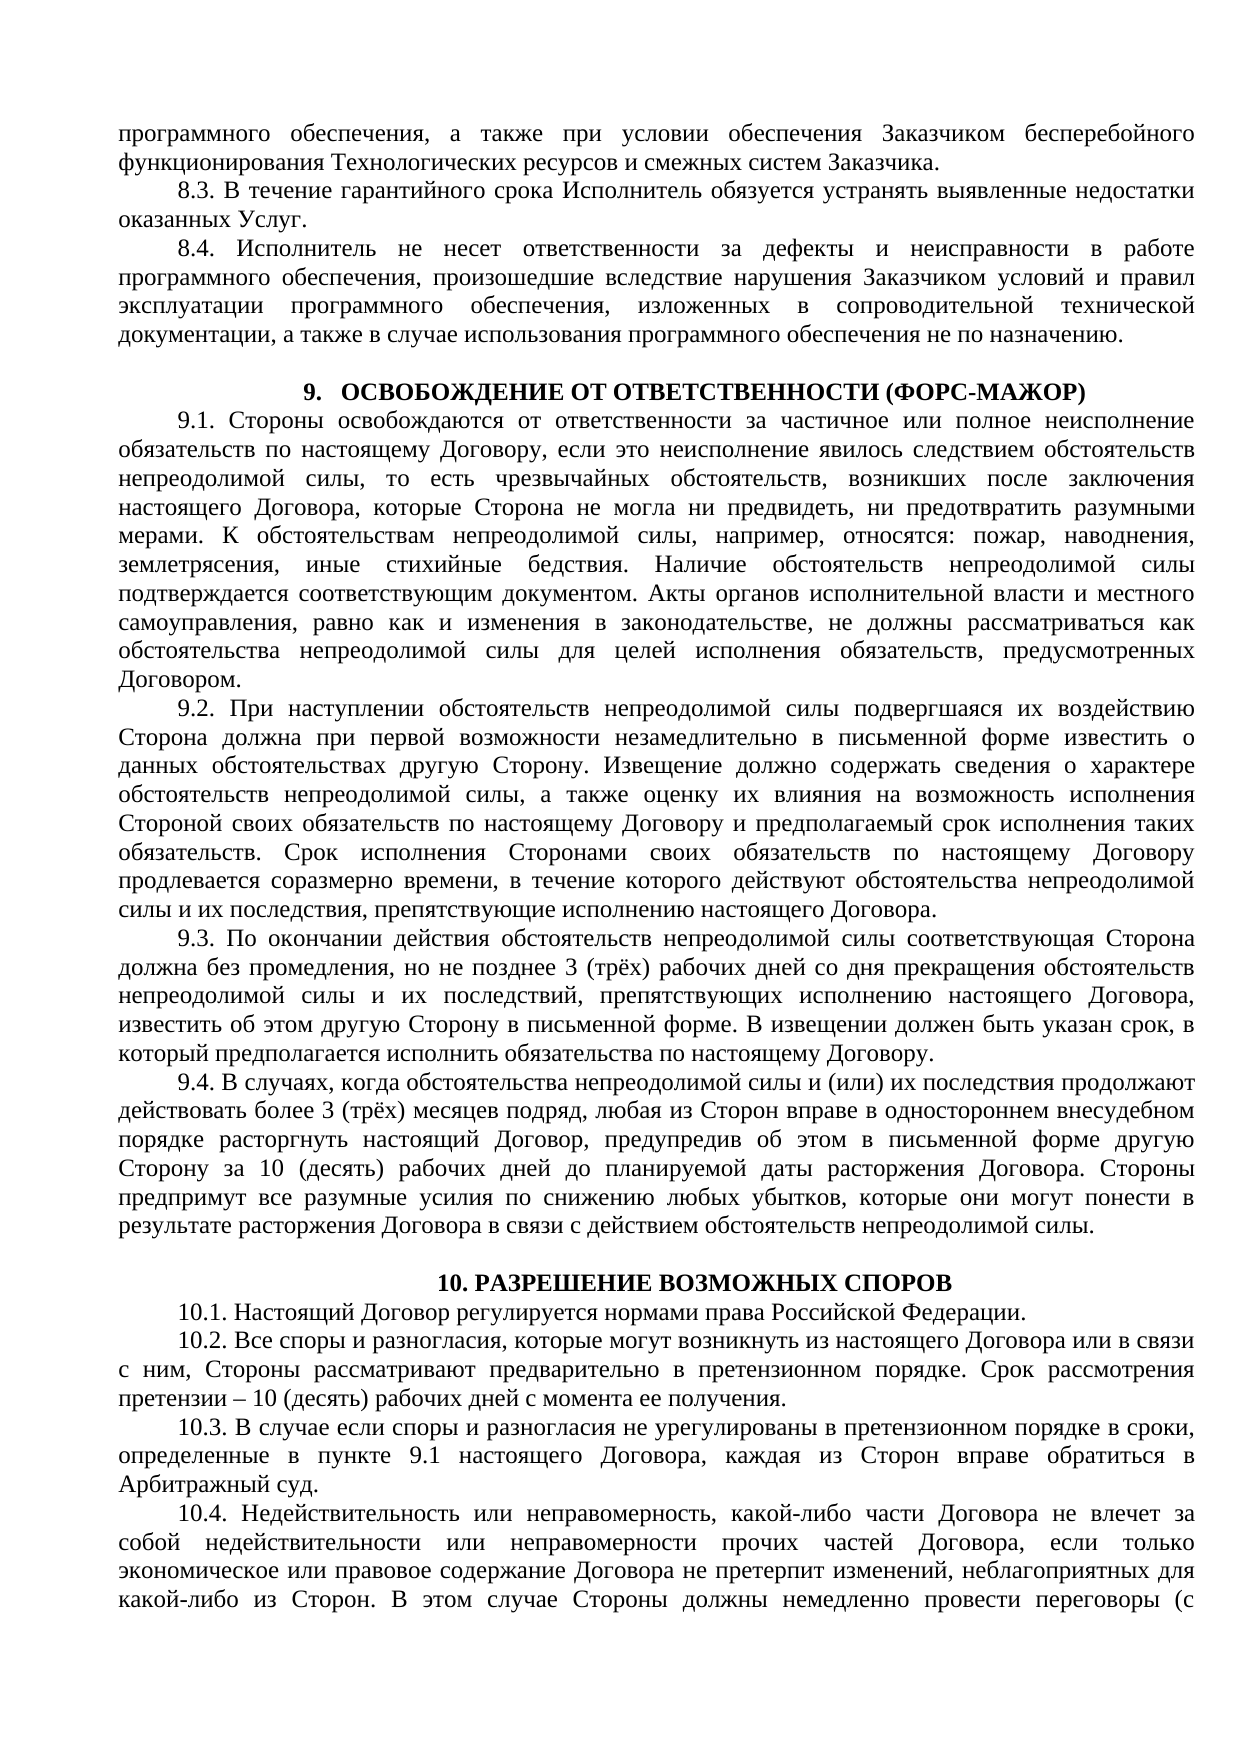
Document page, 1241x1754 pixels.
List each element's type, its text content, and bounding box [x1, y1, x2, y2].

list 10.3. В случае если споры и разногласия не урегулированы в претензионном порядке в сроки, определенные в пункте 9.1 настоящего Договора, каждая из Сторон вправе обратиться в Арбитражный суд. [118, 1412, 1196, 1498]
list 10.2. Все споры и разногласия, которые могут возникнуть из настоящего Договора или в связи с ним, Стороны рассматривают предварительно в претензионном порядке. Срок рассмотрения претензии – 10 (десять) рабочих дней с момента ее получения. [118, 1326, 1196, 1412]
list 9.2. При наступлении обстоятельств непреодолимой силы подвергшаяся их воздействию Сторона должна при первой возможности незамедлительно в письменной форме известить о данных обстоятельствах другую Сторону. Извещение должно содержать сведения о характере обстоятельств непреодолимой силы, а также оценку их влияния на возможность исполнения Стороной своих обязательств по настоящему Договору и предполагаемый срок исполнения таких обязательств. Срок исполнения Сторонами своих обязательств по настоящему Договору продлевается соразмерно времени, в течение которого действуют обстоятельства непреодолимой силы и их последствия, препятствующие исполнению настоящего Договора. [118, 693, 1196, 923]
list 9.1. Стороны освобождаются от ответственности за частичное или полное неисполнение обязательств по настоящему Договору, если это неисполнение явилось следствием обстоятельств непреодолимой силы, то есть чрезвычайных обстоятельств, возникших после заключения настоящего Договора, которые Сторона не могла ни предвидеть, ни предотвратить разумными мерами. К обстоятельствам непреодолимой силы, например, относятся: пожар, наводнения, землетрясения, иные стихийные бедствия. Наличие обстоятельств непреодолимой силы подтверждается соответствующим документом. Акты органов исполнительной власти и местного самоуправления, равно как и изменения в законодательстве, не должны рассматриваться как обстоятельства непреодолимой силы для целей исполнения обязательств, предусмотренных Договором. [118, 406, 1196, 693]
list РАЗРЕШЕНИЕ ВОЗМОЖНЫХ СПОРОВ [193, 1268, 1196, 1297]
list 8.3. В течение гарантийного срока Исполнитель обязуется устранять выявленные недостатки оказанных Услуг. [118, 176, 1196, 233]
list 8.4. Исполнитель не несет ответственности за дефекты и неисправности в работе программного обеспечения, произошедшие вследствие нарушения Заказчиком условий и правил эксплуатации программного обеспечения, изложенных в сопроводительной технической документации, а также в случае использования программного обеспечения не по назначению. [118, 233, 1196, 348]
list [118, 1498, 1196, 1613]
list ОСВОБОЖДЕНИЕ ОТ ОТВЕТСТВЕННОСТИ (ФОРС-МАЖОР) [193, 377, 1196, 406]
list 10.1. Настоящий Договор регулируется нормами права Российской Федерации. [118, 1297, 1196, 1326]
list 9.3. По окончании действия обстоятельств непреодолимой силы соответствующая Сторона должна без промедления, но не позднее 3 (трёх) рабочих дней со дня прекращения обстоятельств непреодолимой силы и их последствий, препятствующих исполнению настоящего Договора, известить об этом другую Сторону в письменной форме. В извещении должен быть указан срок, в который предполагается исполнить обязательства по настоящему Договору. [118, 923, 1196, 1067]
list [118, 118, 1196, 176]
list 9.4. В случаях, когда обстоятельства непреодолимой силы и (или) их последствия продолжают действовать более 3 (трёх) месяцев подряд, любая из Сторон вправе в одностороннем внесудебном порядке расторгнуть настоящий Договор, предупредив об этом в письменной форме другую Сторону за 10 (десять) рабочих дней до планируемой даты расторжения Договора. Стороны предпримут все разумные усилия по снижению любых убытков, которые они могут понести в результате расторжения Договора в связи с действием обстоятельств непреодолимой силы. [118, 1067, 1196, 1239]
